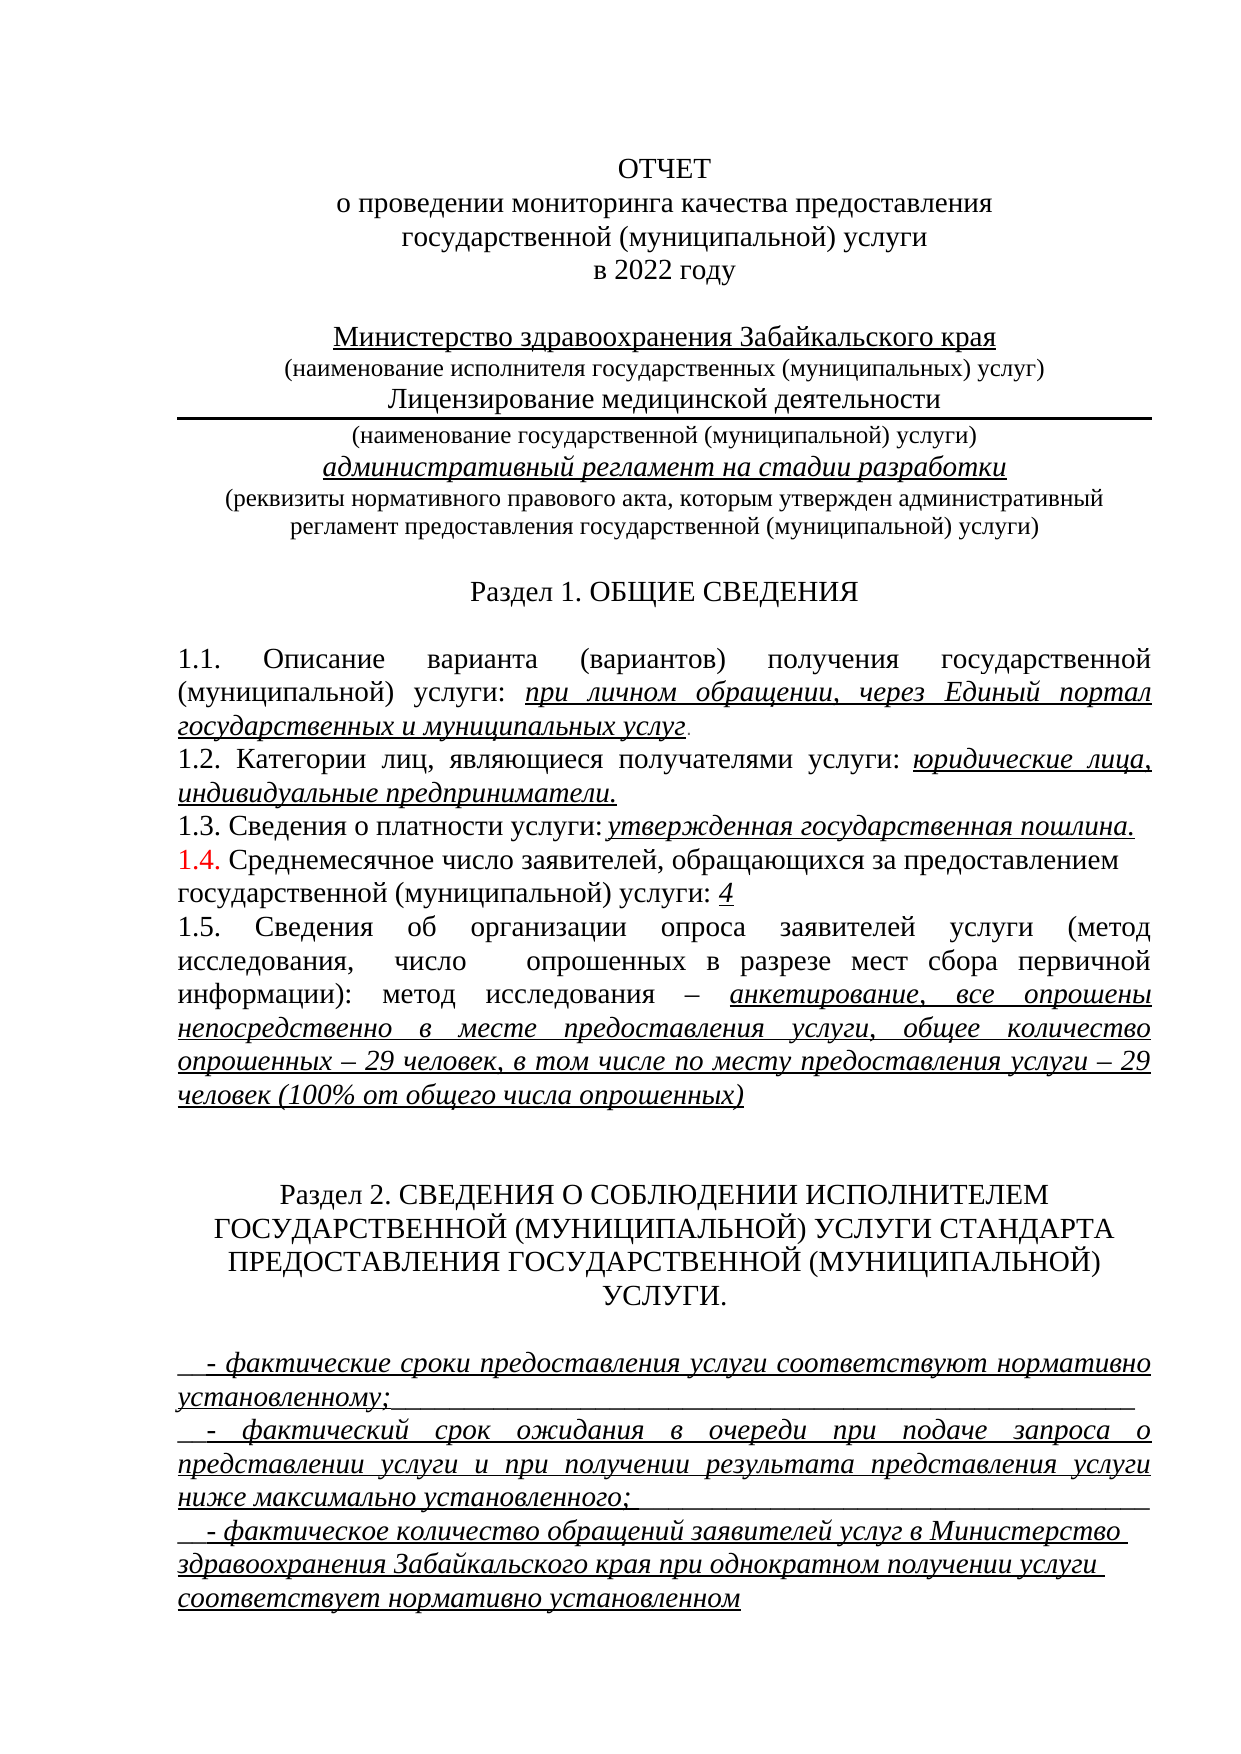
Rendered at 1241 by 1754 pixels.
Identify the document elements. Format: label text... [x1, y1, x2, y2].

text (реквизиты нормативного правового акта, которым утвержден административный регламент предоставления государственной (муниципальной) услуги) [177, 483, 1152, 540]
text __- фактический срок ожидания в очереди при подаче запроса о представлении услуги и при получении результата представления услуги ниже максимально установленного; ___________________________________ [177, 1412, 1152, 1441]
text __- фактическое количество обращений заявителей услуг в Министерство здравоохранения Забайкальского края при однократном получении услуги соответствует нормативно установленном [177, 1513, 1152, 1613]
text Лицензирование медицинской деятельности [177, 382, 1152, 417]
text о проведении мониторинга качества предоставления [177, 185, 1152, 219]
text ОТЧЕТ [177, 152, 1152, 185]
text Раздел 2. СВЕДЕНИЯ О СОБЛЮДЕНИИ ИСПОЛНИТЕЛЕМ ГОСУДАРСТВЕННОЙ (МУНИЦИПАЛЬНОЙ) УСЛУГИ СТАНДАРТА ПРЕДОСТАВЛЕНИЯ ГОСУДАРСТВЕННОЙ (МУНИЦИПАЛЬНОЙ) УСЛУГИ. [177, 1177, 1152, 1312]
text в 2022 году [177, 252, 1152, 286]
text (наименование исполнителя государственных (муниципальных) услуг) [177, 353, 1152, 382]
text 1.4. Среднемесячное число заявителей, обращающихся за предоставлением [177, 842, 1152, 876]
text Министерство здравоохранения Забайкальского края [177, 319, 1152, 353]
text Раздел 1. ОБЩИЕ СВЕДЕНИЯ [177, 574, 1152, 607]
text административный регламент на стадии разработки [177, 449, 1152, 483]
text __- фактический срок ожидания в очереди при подаче запроса о представлении услуги и при получении результата представления услуги ниже максимально установленного; ___________________________________ [177, 1443, 1152, 1513]
text 1.5. Сведения об организации опроса заявителей услуги (метод исследования, число опрошенных в разрезе мест сбора первичной информации): метод исследования – анкетирование, все опрошены непосредственно в месте предоставления услуги, общее количество опрошенных – 29 человек, в том числе по месту предоставления услуги – 29 человек (100% от общего числа опрошенных) [177, 909, 1152, 1110]
text 1.2. Категории лиц, являющиеся получателями услуги: юридические лица, индивидуальные предприниматели. [177, 741, 1152, 808]
text 1.1. Описание варианта (вариантов) получения государственной (муниципальной) услуги: при личном обращении, через Единый портал государственных и муниципальных услуг. [177, 641, 1152, 741]
text 1.3. Сведения о платности услуги: утвержденная государственная пошлина. [177, 808, 1152, 842]
text __- фактические сроки предоставления услуги соответствуют нормативно установленному;___________________________________________________ [177, 1345, 1152, 1412]
text (наименование государственной (муниципальной) услуги) [177, 420, 1152, 449]
text государственной (муниципальной) услуги: 4 [177, 876, 1152, 909]
text государственной (муниципальной) услуги [177, 219, 1152, 252]
